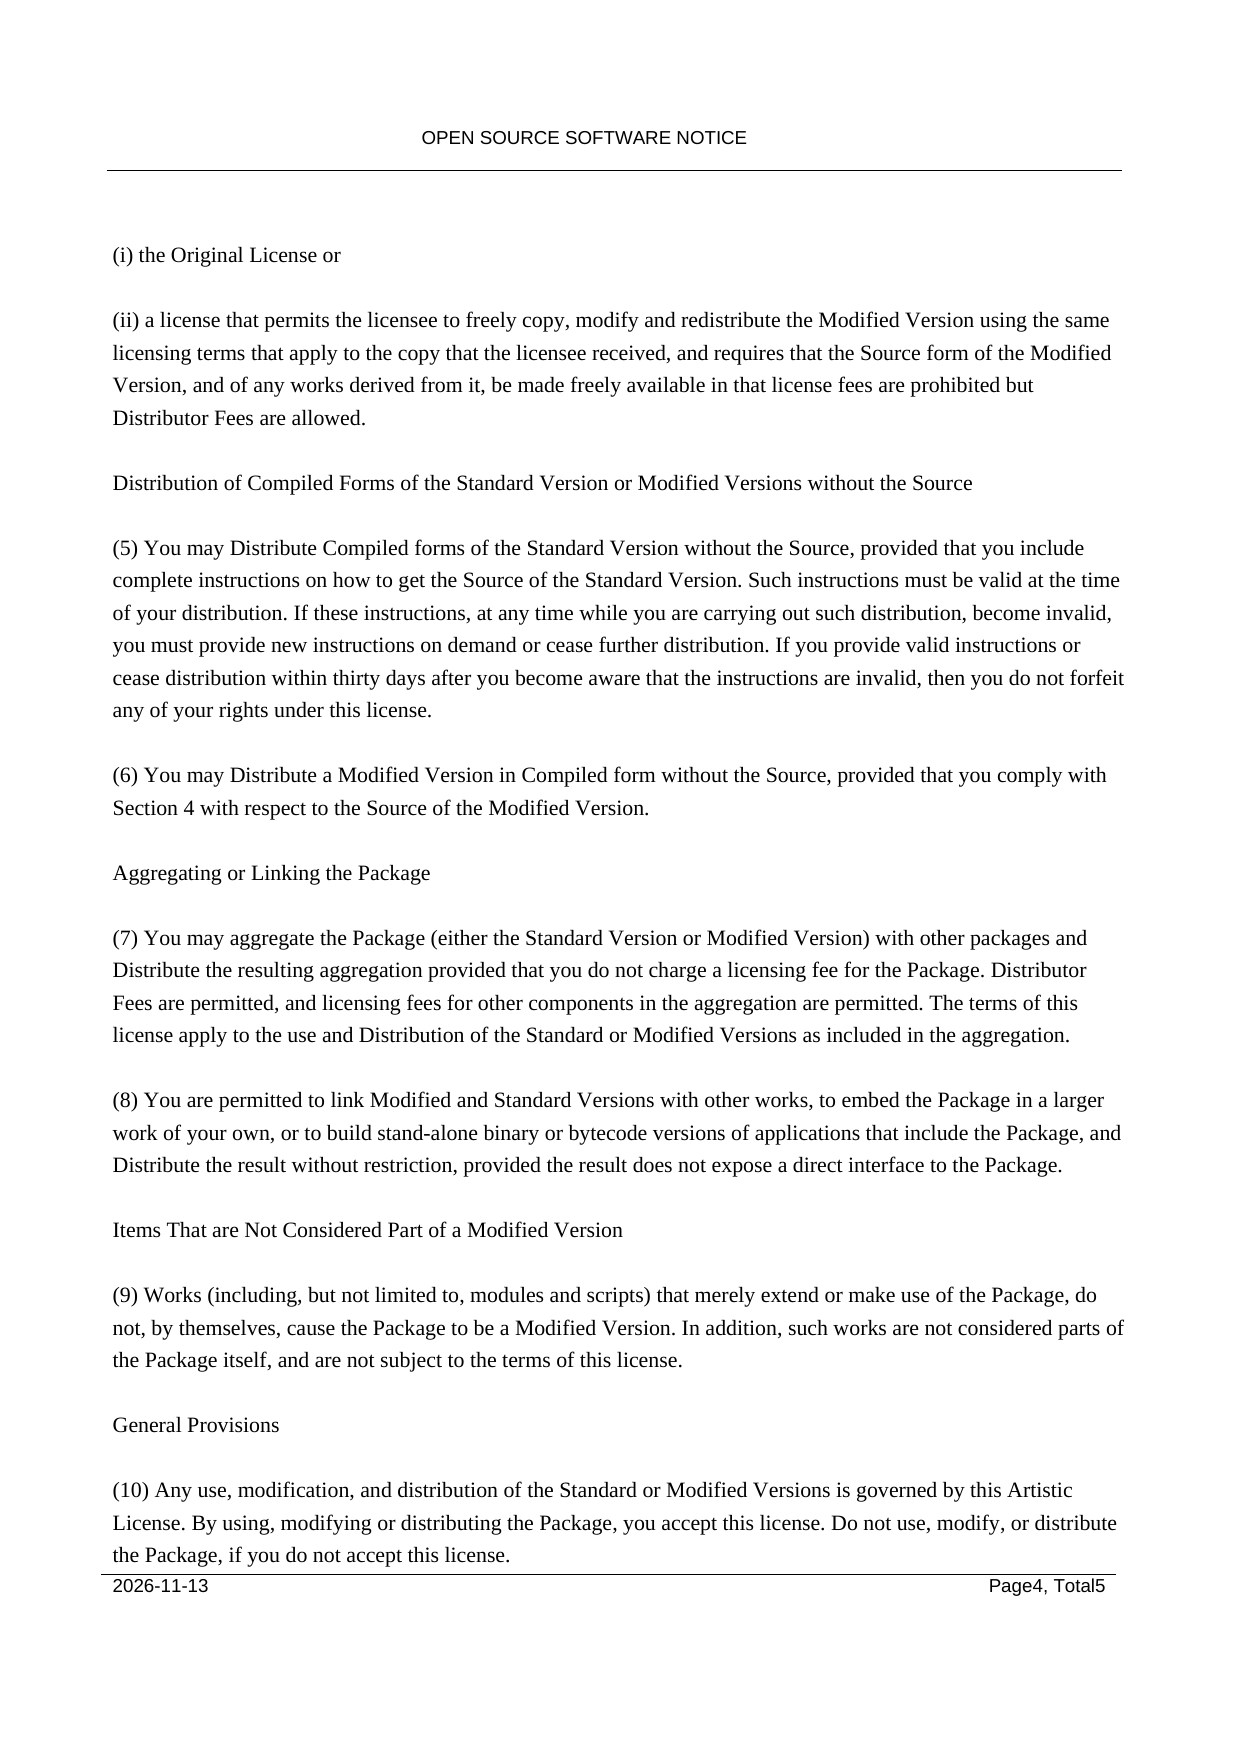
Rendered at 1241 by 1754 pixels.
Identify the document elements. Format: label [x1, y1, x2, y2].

text [112, 206, 1128, 1571]
